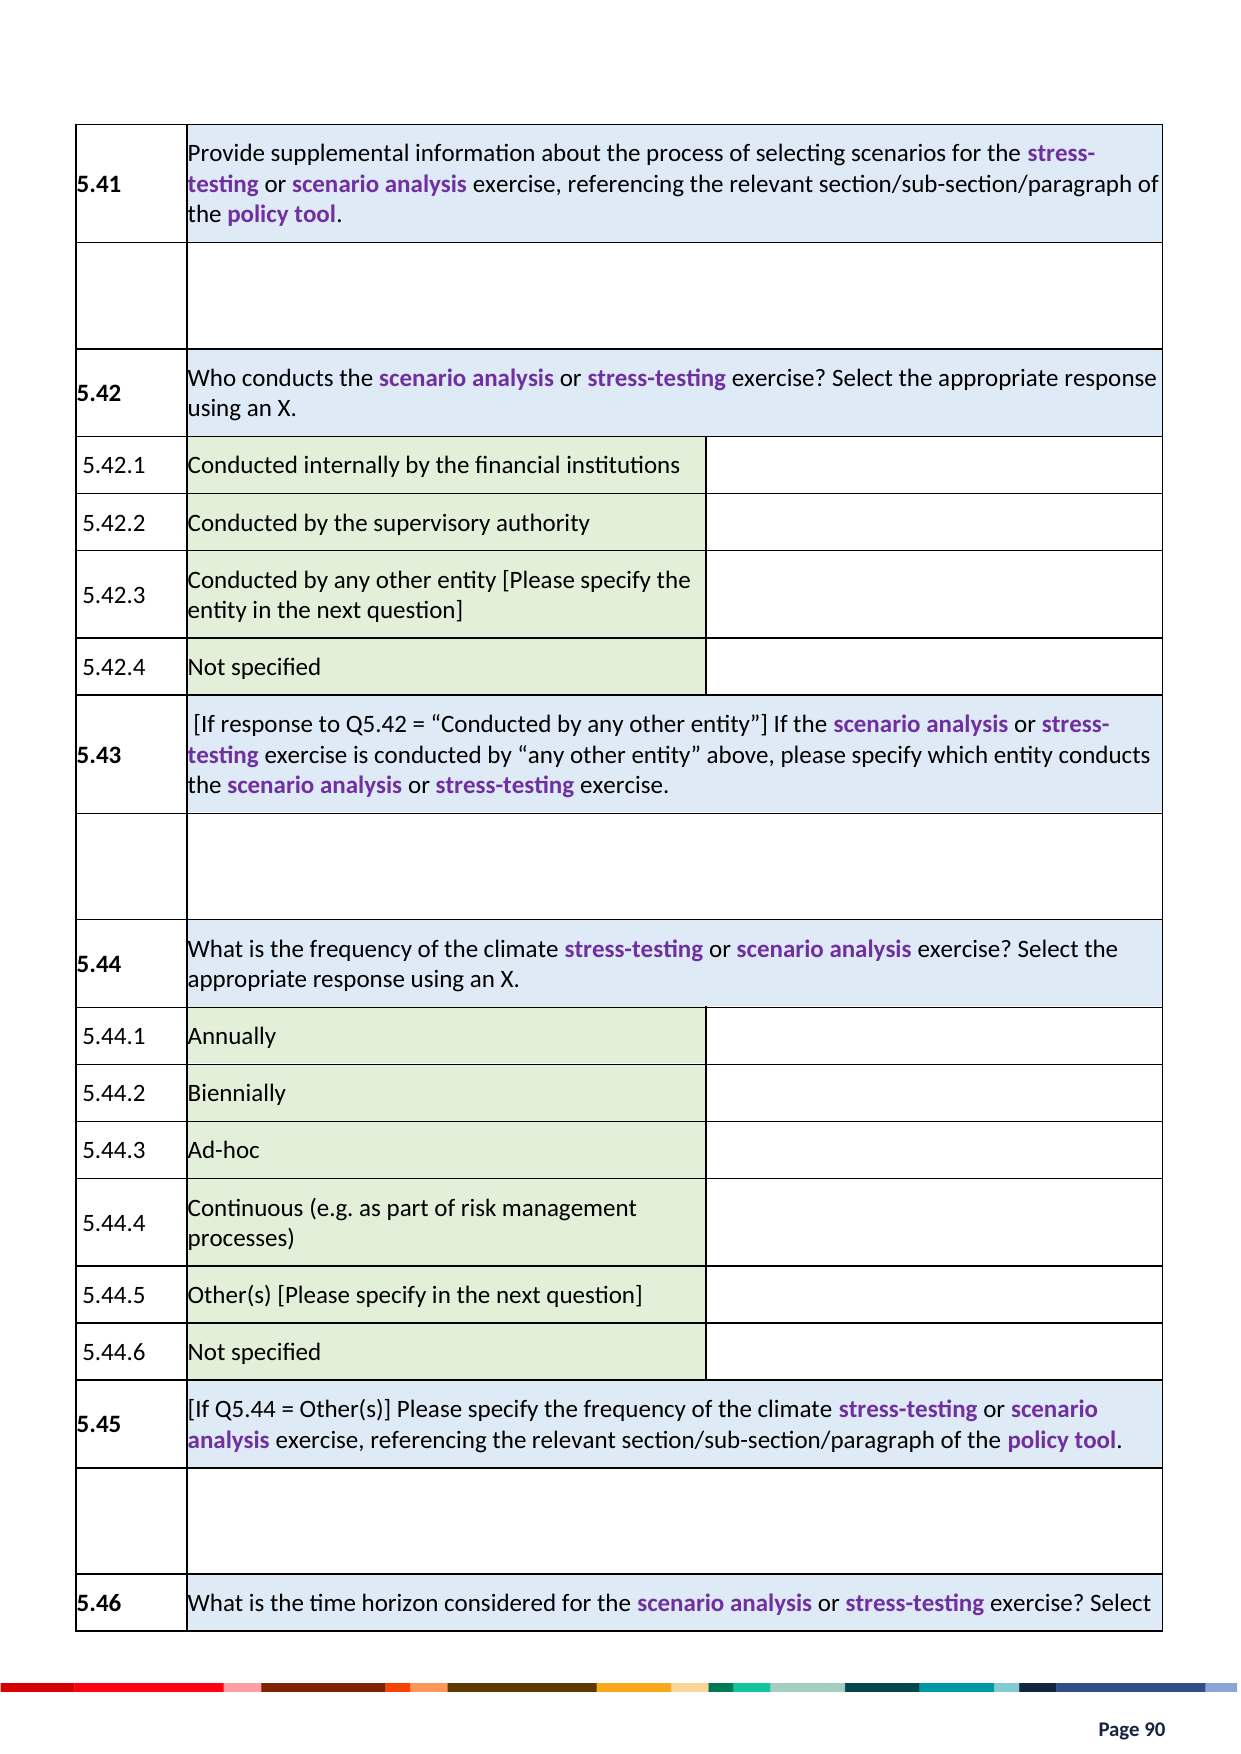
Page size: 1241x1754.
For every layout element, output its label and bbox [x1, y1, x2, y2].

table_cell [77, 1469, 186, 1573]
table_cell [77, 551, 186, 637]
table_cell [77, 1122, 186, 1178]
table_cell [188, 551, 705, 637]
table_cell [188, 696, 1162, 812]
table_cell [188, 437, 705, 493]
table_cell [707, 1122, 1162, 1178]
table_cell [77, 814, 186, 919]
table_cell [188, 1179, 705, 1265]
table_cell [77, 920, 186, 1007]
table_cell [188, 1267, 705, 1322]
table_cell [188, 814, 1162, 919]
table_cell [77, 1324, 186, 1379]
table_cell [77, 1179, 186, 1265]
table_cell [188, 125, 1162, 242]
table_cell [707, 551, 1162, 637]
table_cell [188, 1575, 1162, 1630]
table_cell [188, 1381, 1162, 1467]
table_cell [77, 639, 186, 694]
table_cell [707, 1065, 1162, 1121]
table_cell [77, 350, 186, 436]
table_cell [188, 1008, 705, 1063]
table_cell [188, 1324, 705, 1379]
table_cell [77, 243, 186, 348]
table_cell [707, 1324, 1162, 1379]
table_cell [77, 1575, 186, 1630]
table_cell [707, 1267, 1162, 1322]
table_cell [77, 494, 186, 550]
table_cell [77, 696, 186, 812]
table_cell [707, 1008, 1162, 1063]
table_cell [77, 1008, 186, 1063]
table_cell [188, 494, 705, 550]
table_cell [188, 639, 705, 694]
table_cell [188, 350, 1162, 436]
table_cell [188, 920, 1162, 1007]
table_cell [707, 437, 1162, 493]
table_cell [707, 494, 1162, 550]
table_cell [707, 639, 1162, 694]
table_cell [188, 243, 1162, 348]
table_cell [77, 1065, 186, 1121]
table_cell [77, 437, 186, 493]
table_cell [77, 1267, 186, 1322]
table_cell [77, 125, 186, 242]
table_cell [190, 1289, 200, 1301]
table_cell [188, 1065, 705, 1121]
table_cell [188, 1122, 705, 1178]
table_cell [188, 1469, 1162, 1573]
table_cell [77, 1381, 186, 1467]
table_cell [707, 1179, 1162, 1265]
picture [0, 1683, 1236, 1692]
